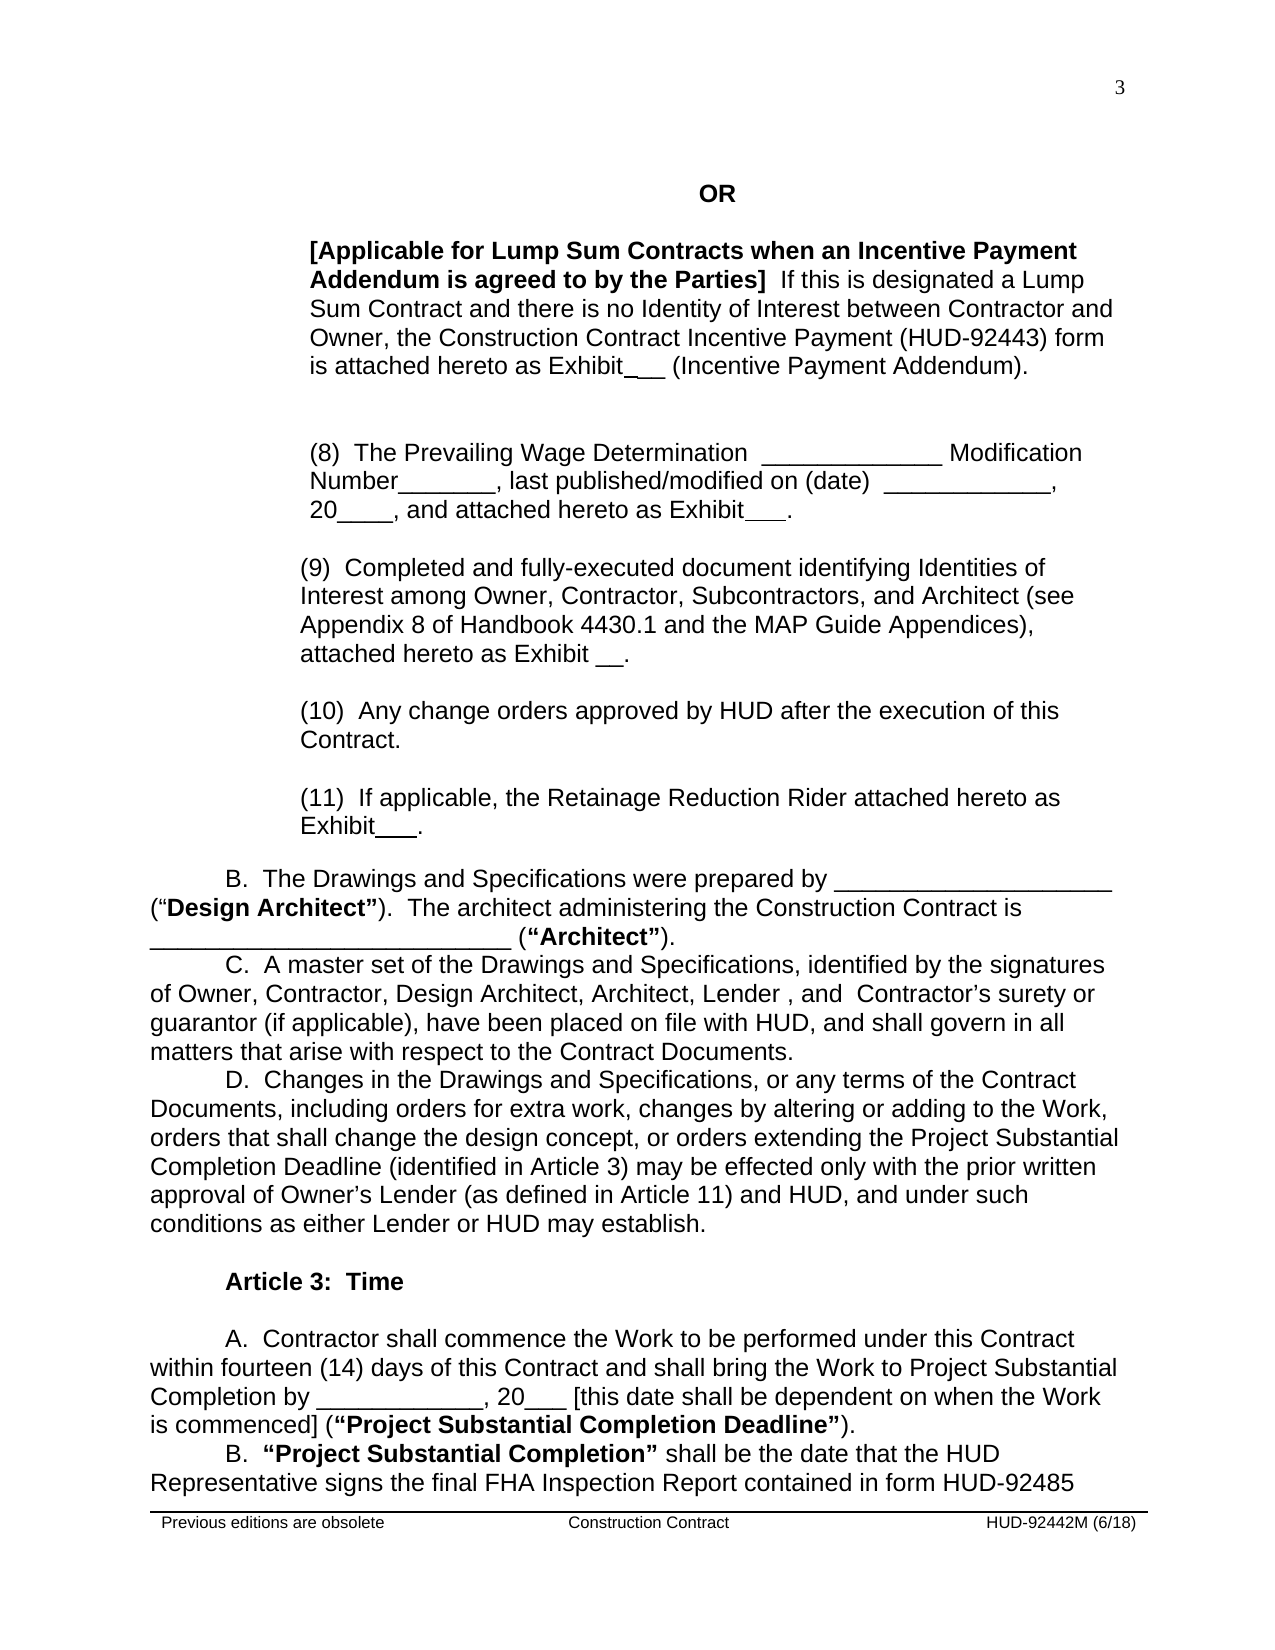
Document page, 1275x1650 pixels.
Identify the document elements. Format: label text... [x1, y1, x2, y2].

text (10) Any change orders approved by HUD after the execution of this Contract. [300, 696, 1125, 754]
text D. Changes in the Drawings and Specifications, or any terms of the Contract Documents, including orders for extra work, changes by altering or adding to the Work, orders that shall change the design concept, or orders extending the Project Substantial Completion Deadline (identified in Article 3) may be effected only with the prior written approval of Owner’s Lender (as defined in Article 11) and HUD, and under such conditions as either Lender or HUD may establish. [150, 1065, 1125, 1238]
text (9) Completed and fully-executed document identifying Identities of Interest among Owner, Contractor, Subcontractors, and Architect (see Appendix 8 of Handbook 4430.1 and the MAP Guide Appendices), attached hereto as Exhibit __. [300, 552, 1125, 667]
text OR [309, 179, 1125, 207]
text (11) If applicable, the Retainage Reduction Rider attached hereto as Exhibit . [300, 782, 1125, 840]
text A. Contractor shall commence the Work to be performed under this Contract within fourteen (14) days of this Contract and shall bring the Work to Project Substantial Completion by ____________, 20___ [this date shall be dependent on when the Work is commenced] (“Project Substantial Completion Deadline”). [150, 1324, 1125, 1439]
text Article 3: Time [150, 1267, 1125, 1295]
text [Applicable for Lump Sum Contracts when an Incentive Payment Addendum is agreed to by the Parties] If this is designated a Lump Sum Contract and there is no Identity of Interest between Contractor and Owner, the Construction Contract Incentive Payment (HUD-92443) form is attached hereto as Exhibit __ (Incentive Payment Addendum). [309, 236, 1125, 380]
text C. A master set of the Drawings and Specifications, identified by the signatures of Owner, Contractor, Design Architect, Architect, Lender , and Contractor’s surety or guarantor (if applicable), have been placed on file with HUD, and shall govern in all matters that arise with respect to the Contract Documents. [150, 950, 1125, 1065]
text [150, 1439, 1125, 1497]
text B. The Drawings and Specifications were prepared by ____________________ (“Design Architect”). The architect administering the Construction Contract is __________________________ (“Architect”). [150, 864, 1125, 950]
text (8) The Prevailing Wage Determination _____________ Modification Number_______, last published/modified on (date) ____________, 20____, and attached hereto as Exhibit . [309, 437, 1125, 524]
